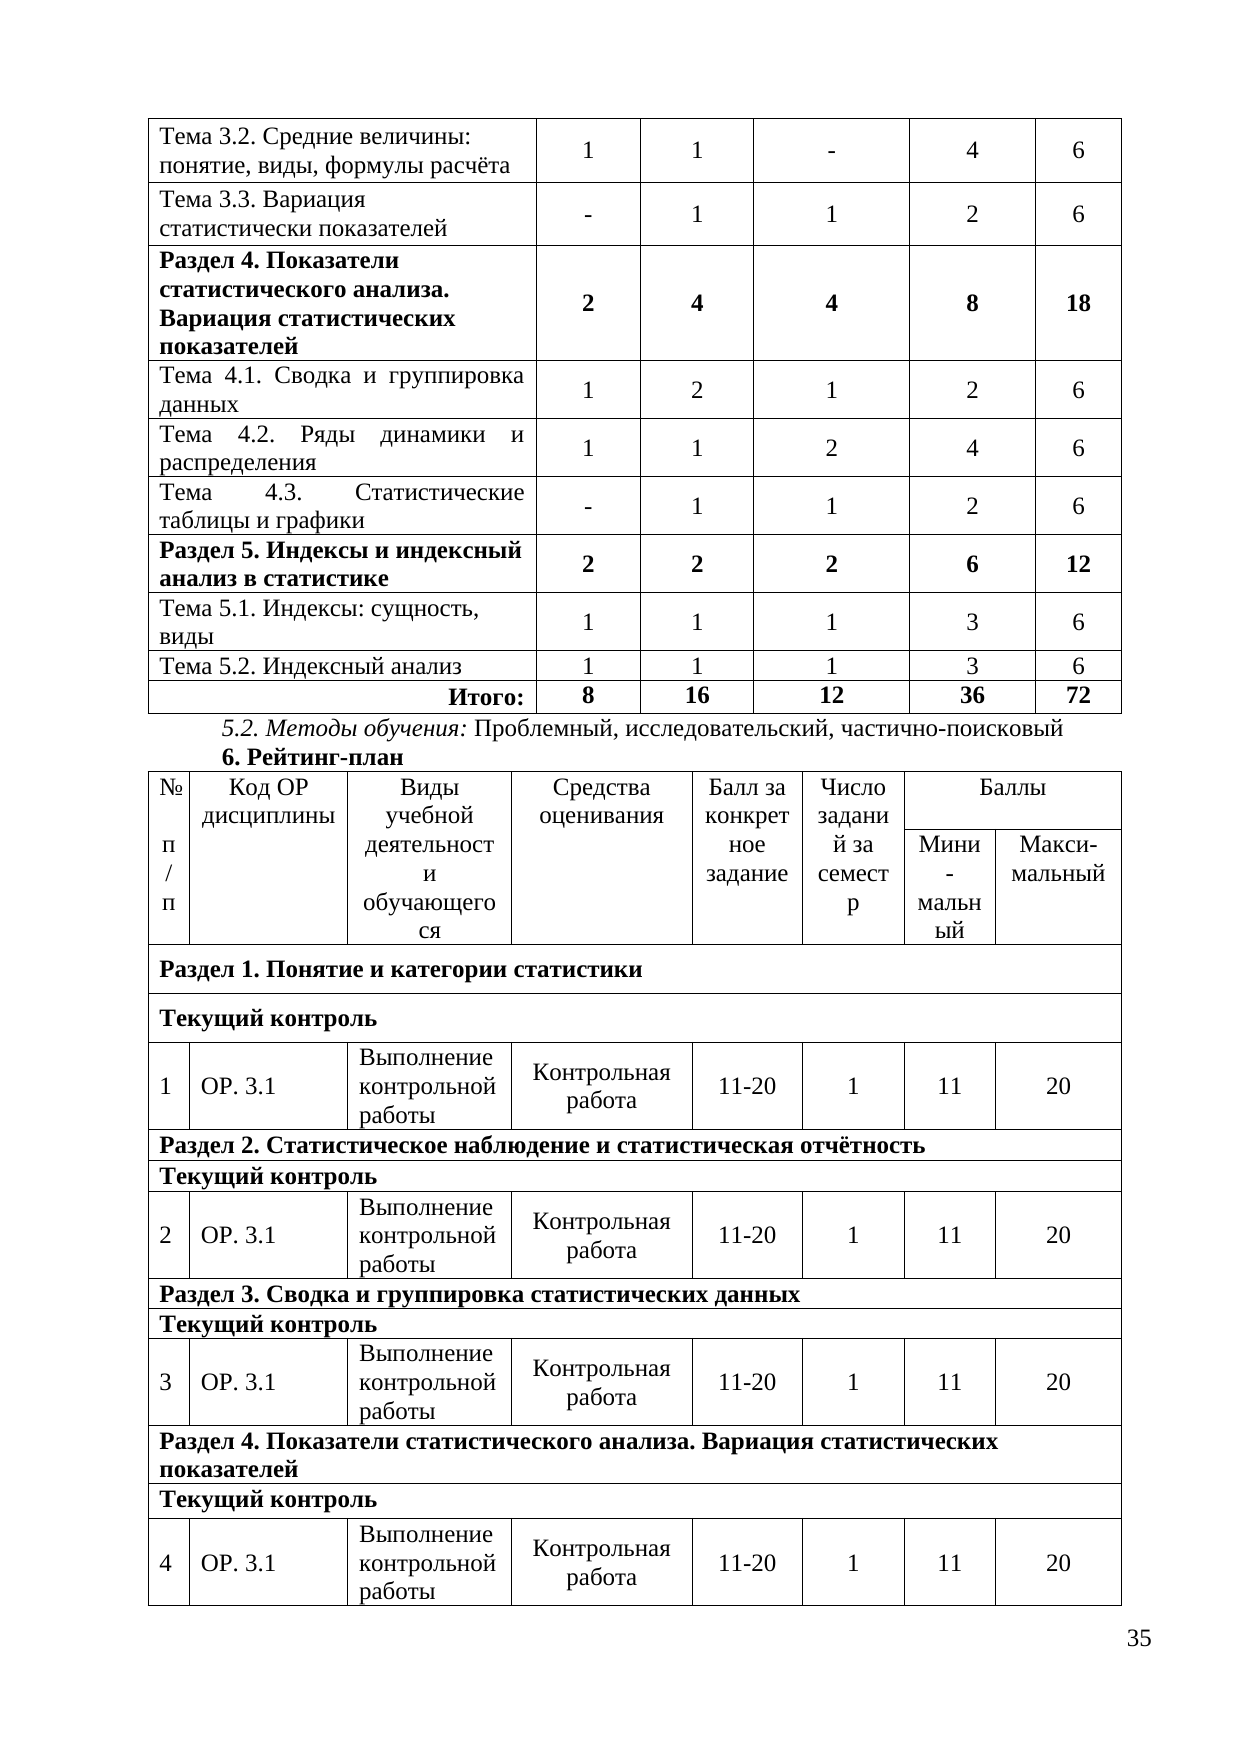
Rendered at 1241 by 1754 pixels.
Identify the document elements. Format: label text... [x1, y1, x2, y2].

table_cell 2 [149, 1192, 189, 1278]
table_cell 6 [1036, 419, 1121, 476]
table_cell 1 [641, 119, 753, 181]
table_cell 20 [996, 1043, 1121, 1129]
table_cell 1 [641, 183, 753, 244]
table_cell 4 [910, 119, 1035, 181]
table_cell 3 [149, 1339, 189, 1425]
table_cell 1 [754, 651, 909, 679]
table_cell 1 [754, 361, 909, 418]
table_cell 1 [641, 477, 753, 534]
table_cell Раздел 4. Показатели статистического анализа. Вариация статистических показателей [149, 1426, 1121, 1483]
table_cell Тема 4.2. Ряды динамики и распределения [149, 419, 536, 476]
table_cell Итого: [149, 681, 536, 713]
table_cell 1 [537, 593, 640, 650]
table_cell Раздел 5. Индексы и индексный анализ в статистике [149, 535, 536, 592]
table_cell 1 [641, 419, 753, 476]
table_cell 2 [910, 183, 1035, 244]
table_cell Макси-мальный [996, 830, 1121, 944]
table_cell ОР. 3.1 [190, 1519, 347, 1605]
table_cell 1 [537, 419, 640, 476]
table_cell 2 [641, 361, 753, 418]
table_cell ОР. 3.1 [190, 1339, 347, 1425]
table_cell 4 [754, 246, 909, 360]
table_cell 1 [641, 593, 753, 650]
table_cell Текущий контроль [149, 1161, 1121, 1191]
table_cell Раздел 1. Понятие и категории статистики [149, 945, 1121, 993]
table_header Число заданий за семестр [803, 772, 904, 944]
table_cell 11 [905, 1043, 995, 1129]
table_cell Тема 3.3. Вариация статистически показателей [149, 183, 536, 244]
table_cell Мини-мальный [905, 830, 995, 944]
table_header Баллы [905, 772, 1121, 829]
table_cell 16 [641, 681, 753, 713]
table_cell 1 [754, 593, 909, 650]
table_cell Раздел 4. Показатели статистического анализа. Вариация статистических показателей [149, 246, 536, 360]
table_cell 11-20 [693, 1519, 802, 1605]
table_cell - [537, 477, 640, 534]
table_cell 6 [1036, 593, 1121, 650]
table_cell 6 [1036, 361, 1121, 418]
table_cell 1 [754, 477, 909, 534]
table_cell 1 [641, 651, 753, 679]
table_cell Тема 4.1. Сводка и группировка данных [149, 361, 536, 418]
table_cell Текущий контроль [149, 994, 1121, 1042]
table_cell Тема 4.3. Статистические таблицы и графики [149, 477, 536, 534]
table_cell 1 [803, 1192, 904, 1278]
table_cell 12 [754, 681, 909, 713]
table_cell Выполнение контрольной работы [348, 1043, 511, 1129]
table_cell 18 [1036, 246, 1121, 360]
table_cell Контрольная работа [512, 1519, 692, 1605]
table_cell 2 [910, 477, 1035, 534]
table_cell 1 [149, 1043, 189, 1129]
table_cell 6 [910, 535, 1035, 592]
table_cell 2 [537, 246, 640, 360]
table_cell 72 [1036, 681, 1121, 713]
table_cell 1 [537, 361, 640, 418]
table_cell 2 [537, 535, 640, 592]
table_cell 1 [803, 1043, 904, 1129]
table_cell Контрольная работа [512, 1043, 692, 1129]
table_cell Текущий контроль [149, 1309, 1121, 1338]
table_cell 2 [754, 419, 909, 476]
table_cell 2 [910, 361, 1035, 418]
table_header Код ОР дисциплины [190, 772, 347, 944]
table_cell Раздел 2. Статистическое наблюдение и статистическая отчётность [149, 1130, 1121, 1160]
table_cell Выполнение контрольной работы [348, 1519, 511, 1605]
table_header Виды учебной деятельности обучающегося [348, 772, 511, 944]
table_cell Тема 5.2. Индексный анализ [149, 651, 536, 679]
table_cell 1 [803, 1519, 904, 1605]
table_cell 3 [910, 593, 1035, 650]
table_cell 11 [905, 1519, 995, 1605]
table_header № п/п [149, 772, 189, 944]
text 6. Рейтинг-план [148, 742, 1152, 771]
table_cell 11 [905, 1192, 995, 1278]
table_cell 20 [996, 1192, 1121, 1278]
table_header Балл за конкретное задание [693, 772, 802, 944]
table_cell Контрольная работа [512, 1192, 692, 1278]
table_cell 1 [537, 651, 640, 679]
table_cell Раздел 3. Сводка и группировка статистических данных [149, 1279, 1121, 1308]
table_cell 4 [641, 246, 753, 360]
table_cell 4 [149, 1519, 189, 1605]
table_cell 11-20 [693, 1192, 802, 1278]
text 5.2. Методы обучения: Проблемный, исследовательский, частично-поисковый [148, 713, 1152, 742]
table_cell Выполнение контрольной работы [348, 1192, 511, 1278]
table_cell 4 [910, 419, 1035, 476]
table_cell - [537, 183, 640, 244]
table_cell 3 [910, 651, 1035, 679]
table_cell 6 [1036, 477, 1121, 534]
table_cell Выполнение контрольной работы [348, 1339, 511, 1425]
table_cell 1 [754, 183, 909, 244]
table_cell 6 [1036, 651, 1121, 679]
table_cell 12 [1036, 535, 1121, 592]
table_cell Тема 3.2. Средние величины: понятие, виды, формулы расчёта [149, 119, 536, 181]
table_cell 6 [1036, 119, 1121, 181]
table_cell 11 [905, 1339, 995, 1425]
table_cell 11-20 [693, 1043, 802, 1129]
table_cell 1 [803, 1339, 904, 1425]
table_cell 6 [1036, 183, 1121, 244]
table_cell 2 [641, 535, 753, 592]
table_cell 11-20 [693, 1339, 802, 1425]
table_cell 2 [754, 535, 909, 592]
table_cell ОР. 3.1 [190, 1043, 347, 1129]
table_header Средства оценивания [512, 772, 692, 944]
table_cell Тема 5.1. Индексы: сущность, виды [149, 593, 536, 650]
table_cell 8 [537, 681, 640, 713]
table_cell Контрольная работа [512, 1339, 692, 1425]
table_cell 20 [996, 1519, 1121, 1605]
table_cell 36 [910, 681, 1035, 713]
table_cell 1 [537, 119, 640, 181]
table_cell 20 [996, 1339, 1121, 1425]
table_cell ОР. 3.1 [190, 1192, 347, 1278]
table_cell Текущий контроль [149, 1484, 1121, 1518]
table_cell - [754, 119, 909, 181]
table_cell 8 [910, 246, 1035, 360]
